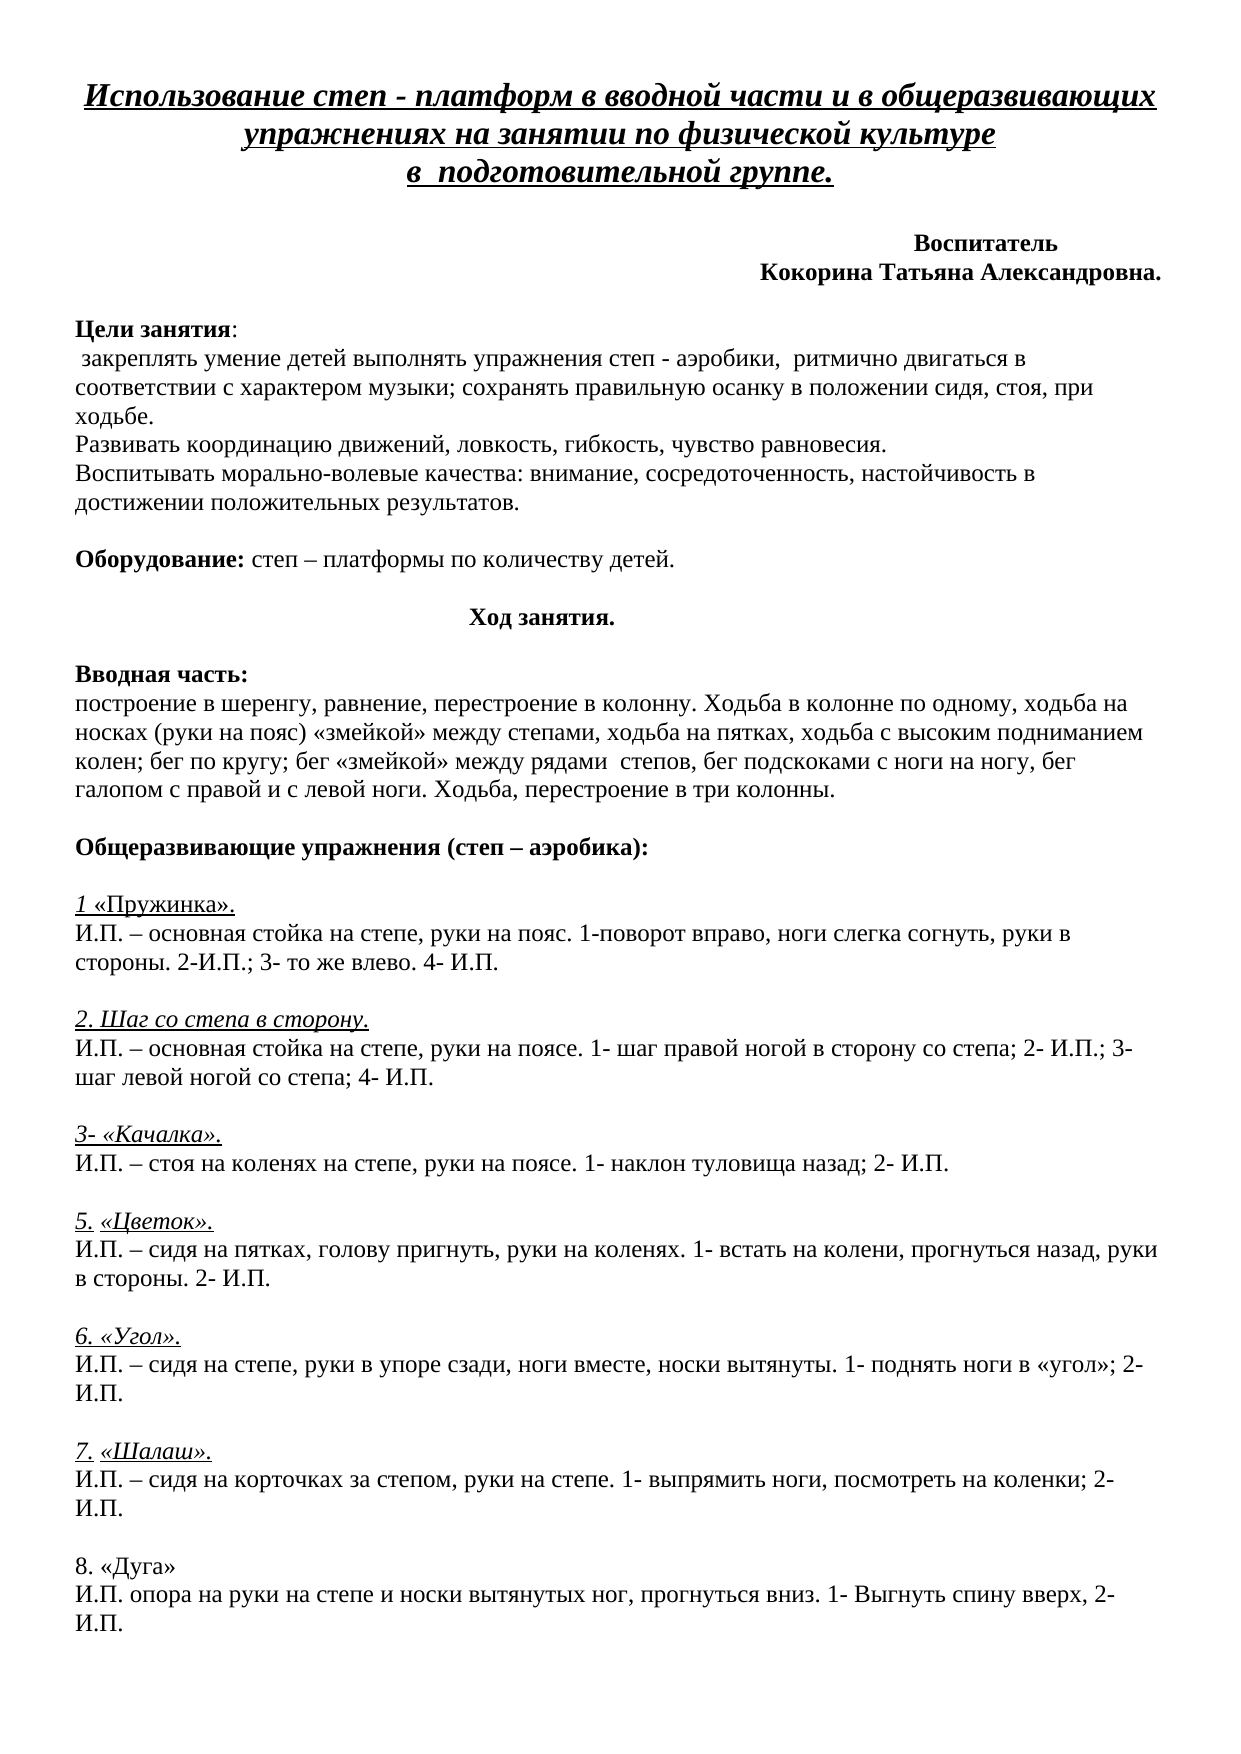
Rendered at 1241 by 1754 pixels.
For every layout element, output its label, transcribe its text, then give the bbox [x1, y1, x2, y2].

text И.П. – сидя на степе, руки в упоре сзади, ноги вместе, носки вытянуты. 1- поднять ноги в «угол»; 2- И.П. [75, 1349, 1165, 1407]
text И.П. – сидя на корточках за степом, руки на степе. 1- выпрямить ноги, посмотреть на коленки; 2- И.П. [75, 1464, 1165, 1522]
text построение в шеренгу, равнение, перестроение в колонну. Ходьба в колонне по одному, ходьба на носках (руки на пояс) «змейкой» между степами, ходьба на пятках, ходьба с высоким подниманием колен; бег по кругу; бег «змейкой» между рядами степов, бег подскоками с ноги на ногу, бег галопом с правой и с левой ноги. Ходьба, перестроение в три колонны. [75, 688, 1165, 803]
text 2. Шаг со степа в сторону. [75, 1004, 1165, 1033]
text Общеразвивающие упражнения (степ – аэробика): [75, 832, 1165, 861]
text Использование степ - платформ в вводной части и в общеразвивающих упражнениях на занятии по физической культуре [75, 75, 1165, 152]
text Кокорина Татьяна Александровна. [75, 257, 1165, 286]
text И.П. – основная стойка на степе, руки на пояс. 1-поворот вправо, ноги слегка согнуть, руки в стороны. 2-И.П.; 3- то же влево. 4- И.П. [75, 918, 1165, 976]
text закреплять умение детей выполнять упражнения степ - аэробики, ритмично двигаться в соответствии с характером музыки; сохранять правильную осанку в положении сидя, стоя, при ходьбе. [75, 343, 1165, 429]
text И.П. опора на руки на степе и носки вытянутых ног, прогнуться вниз. 1- Выгнуть спину вверх, 2- И.П. [75, 1579, 1165, 1637]
text Вводная часть: [75, 659, 1165, 688]
text Развивать координацию движений, ловкость, гибкость, чувство равновесия. [75, 429, 1165, 458]
text 1 «Пружинка». [75, 889, 1165, 918]
text И.П. – основная стойка на степе, руки на поясе. 1- шаг правой ногой в сторону со степа; 2- И.П.; 3- шаг левой ногой со степа; 4- И.П. [75, 1033, 1165, 1091]
text 6. «Угол». [75, 1321, 1165, 1349]
text 3- «Качалка». [75, 1119, 1165, 1148]
text Ход занятия. [75, 602, 1165, 631]
text Воспитатель [75, 228, 1165, 257]
text Оборудование: степ – платформы по количеству детей. [75, 544, 1165, 573]
text в подготовительной группе. [75, 152, 1165, 190]
text Цели занятия: [75, 314, 1165, 343]
text И.П. – сидя на пятках, голову пригнуть, руки на коленях. 1- встать на колени, прогнуться назад, руки в стороны. 2- И.П. [75, 1234, 1165, 1292]
text 8. «Дуга» [75, 1551, 1165, 1579]
text Воспитывать морально-волевые качества: внимание, сосредоточенность, настойчивость в достижении положительных результатов. [75, 458, 1165, 516]
text И.П. – стоя на коленях на степе, руки на поясе. 1- наклон туловища назад; 2- И.П. [75, 1148, 1165, 1177]
text 5. «Цветок». [75, 1206, 1165, 1234]
text 7. «Шалаш». [75, 1436, 1165, 1464]
